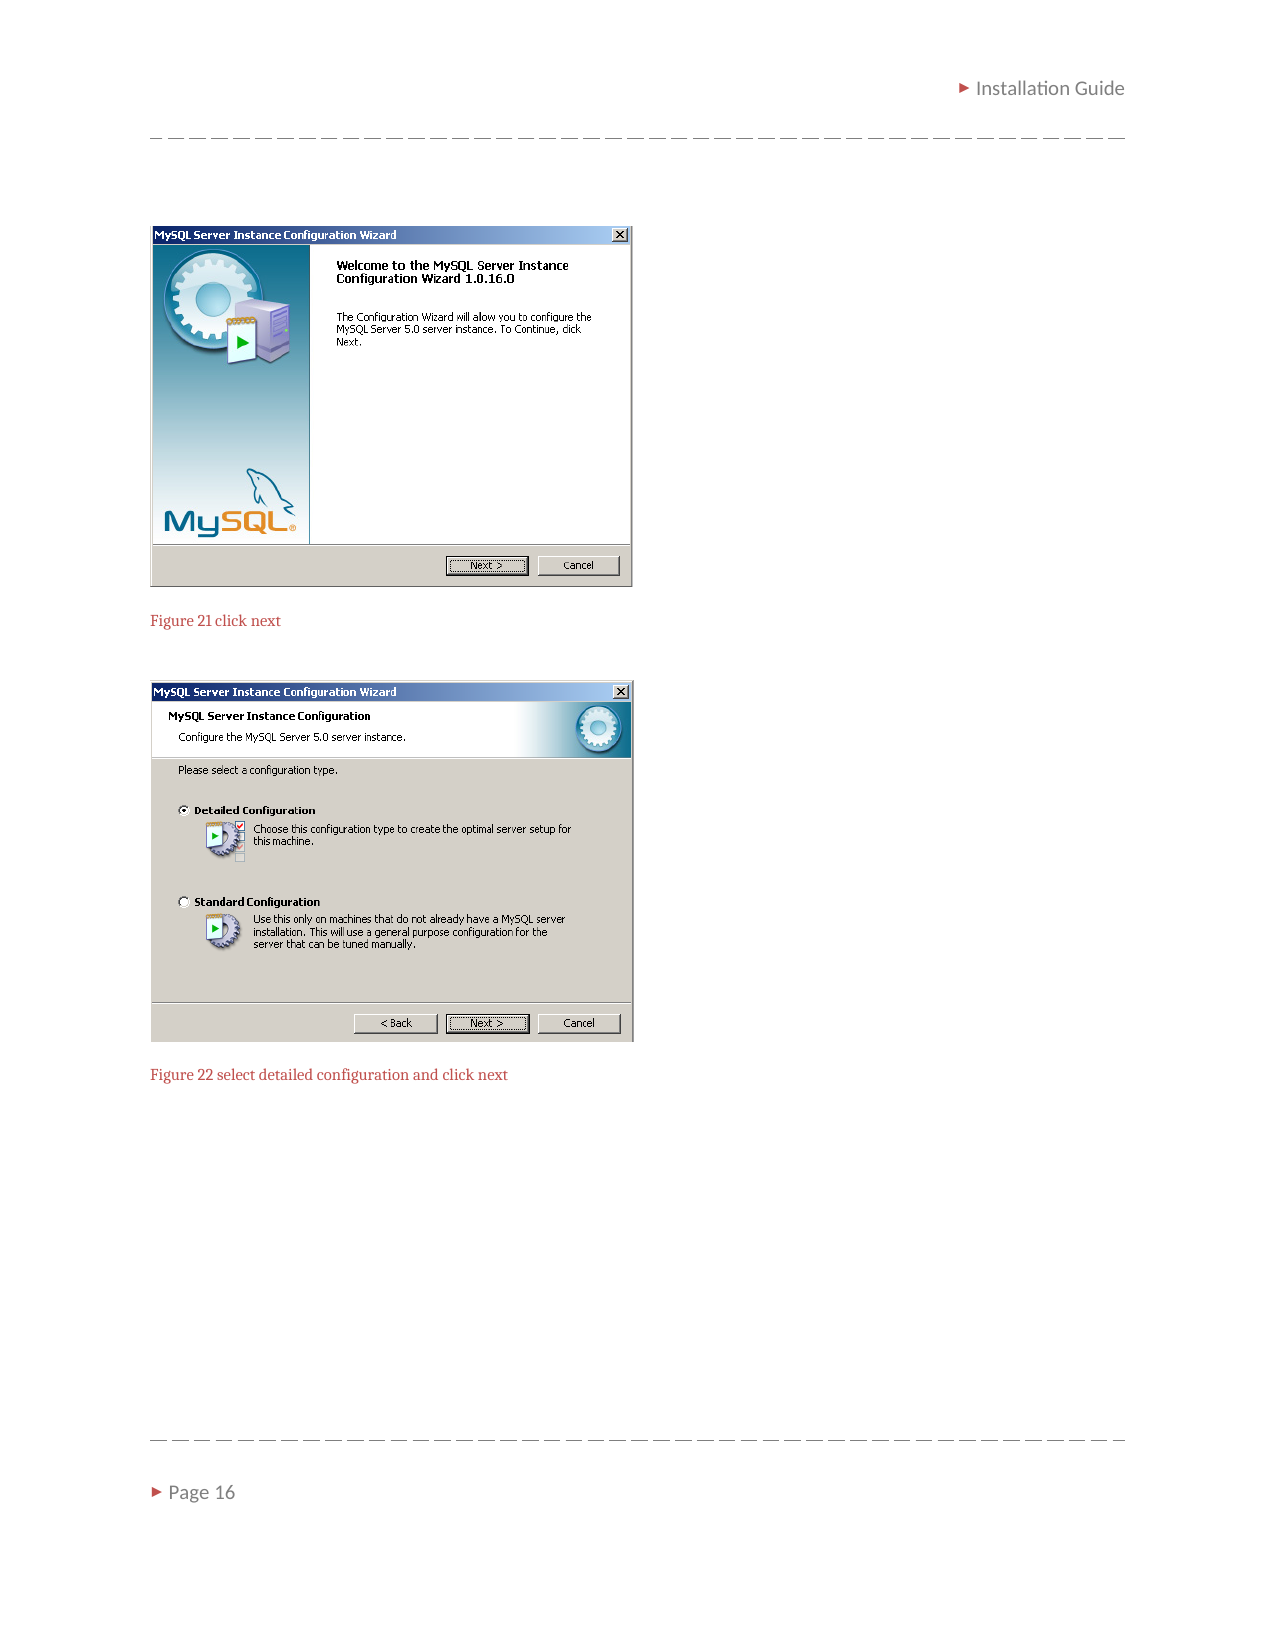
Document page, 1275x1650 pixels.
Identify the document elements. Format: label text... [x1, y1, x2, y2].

picture [150, 680, 634, 1042]
picture [150, 226, 633, 587]
